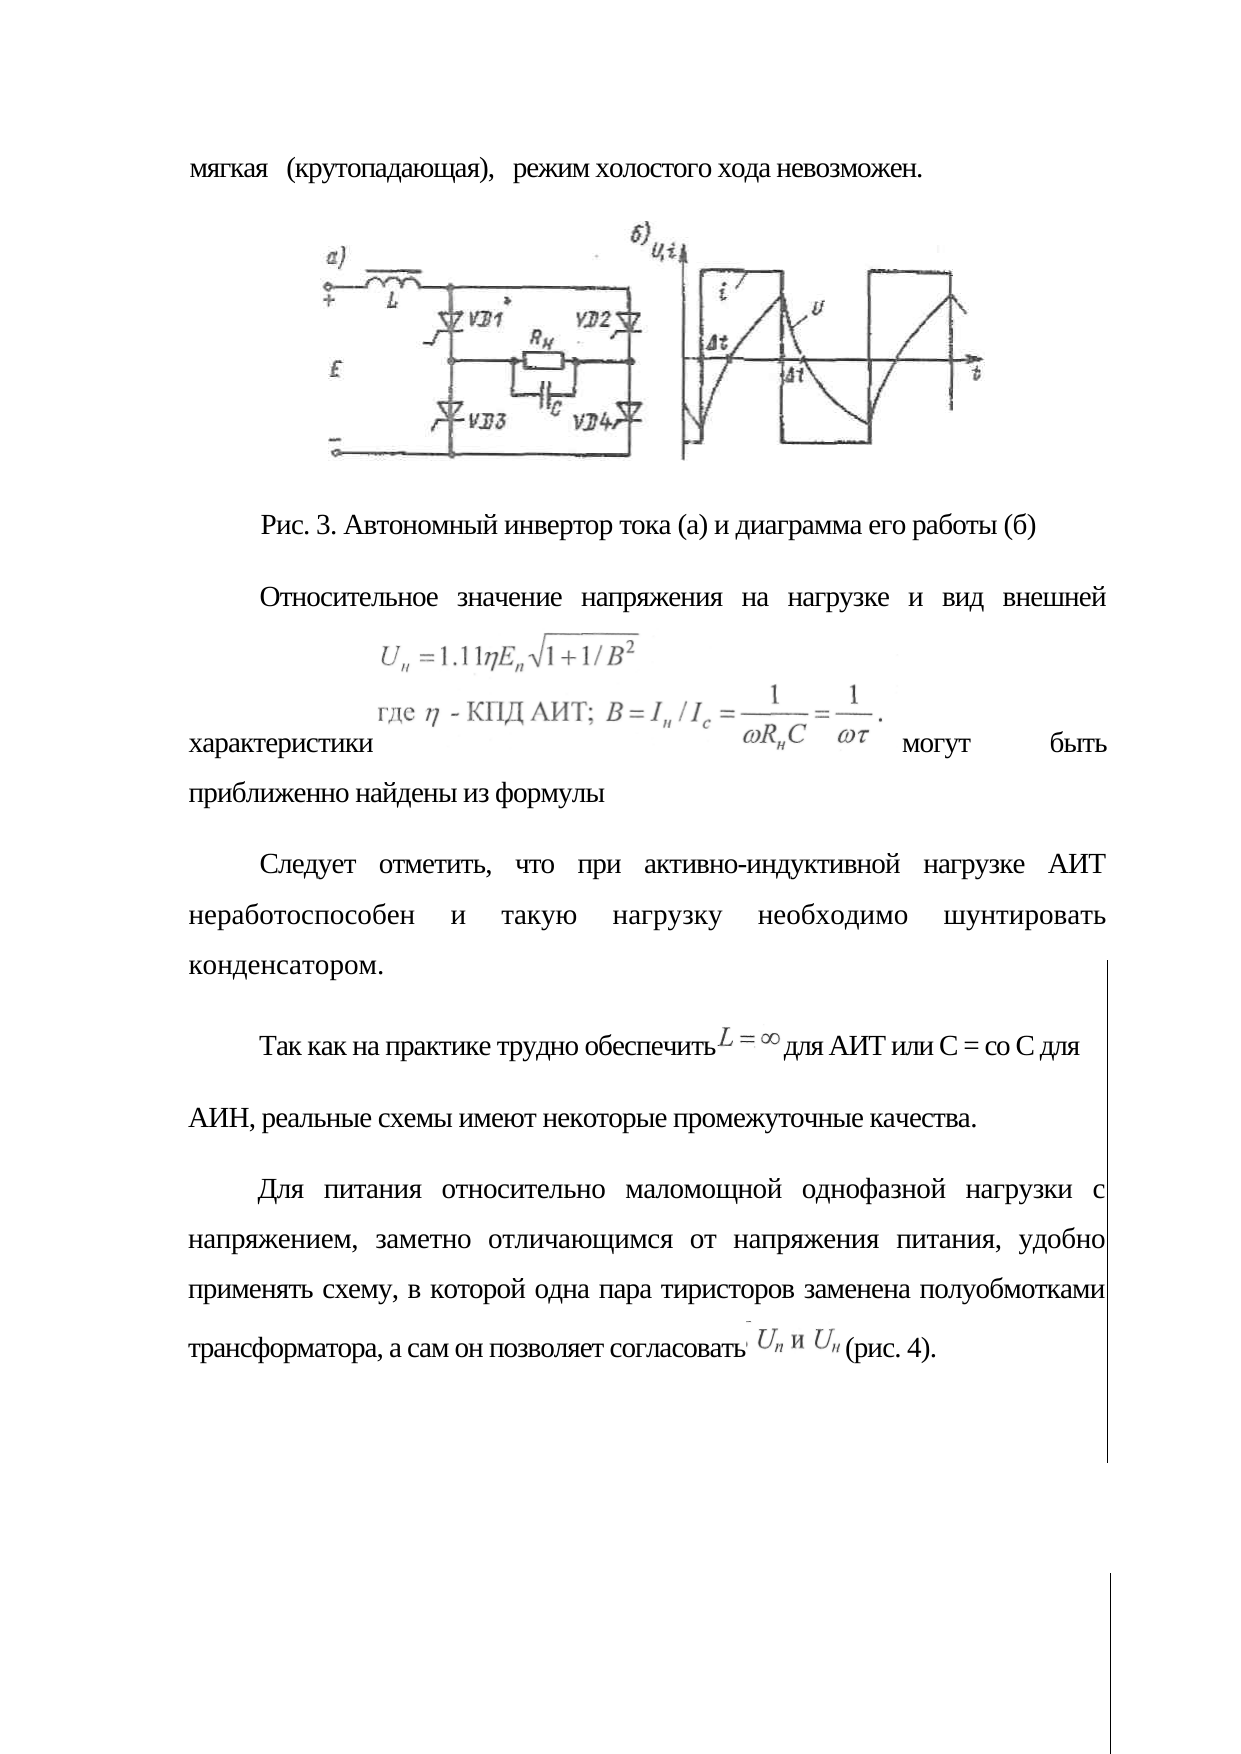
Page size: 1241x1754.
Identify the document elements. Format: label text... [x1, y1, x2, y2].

picture [373, 628, 902, 753]
picture [746, 1321, 845, 1358]
text Рис. 3. Автономный инвертор тока (а) и диаграмма его работы (б) [260, 507, 1107, 541]
picture [716, 1018, 784, 1056]
text мягкая (крутопадающая), режим холостого хода невозможен. [189, 150, 1105, 183]
text Следует отметить, что при активно-индуктивной нагрузке АИТ неработоспособен и такую нагрузку необходимо шунтировать конденсатором. [188, 847, 1107, 981]
picture [296, 221, 988, 473]
text АИН, реальные схемы имеют некоторые промежуточные качества. [188, 1100, 1107, 1133]
text Так как на практике трудно обеспечитьдля АИТ или С = со С для [259, 1018, 1107, 1062]
text Для питания относительно маломощной однофазной нагрузки с напряжением, заметно отличающимся от напряжения питания, удобно применять схему, в которой одна пара тиристоров заменена полуобмотками трансформатора, а сам он позволяет согласовать(рис. 4). [188, 1171, 1106, 1364]
